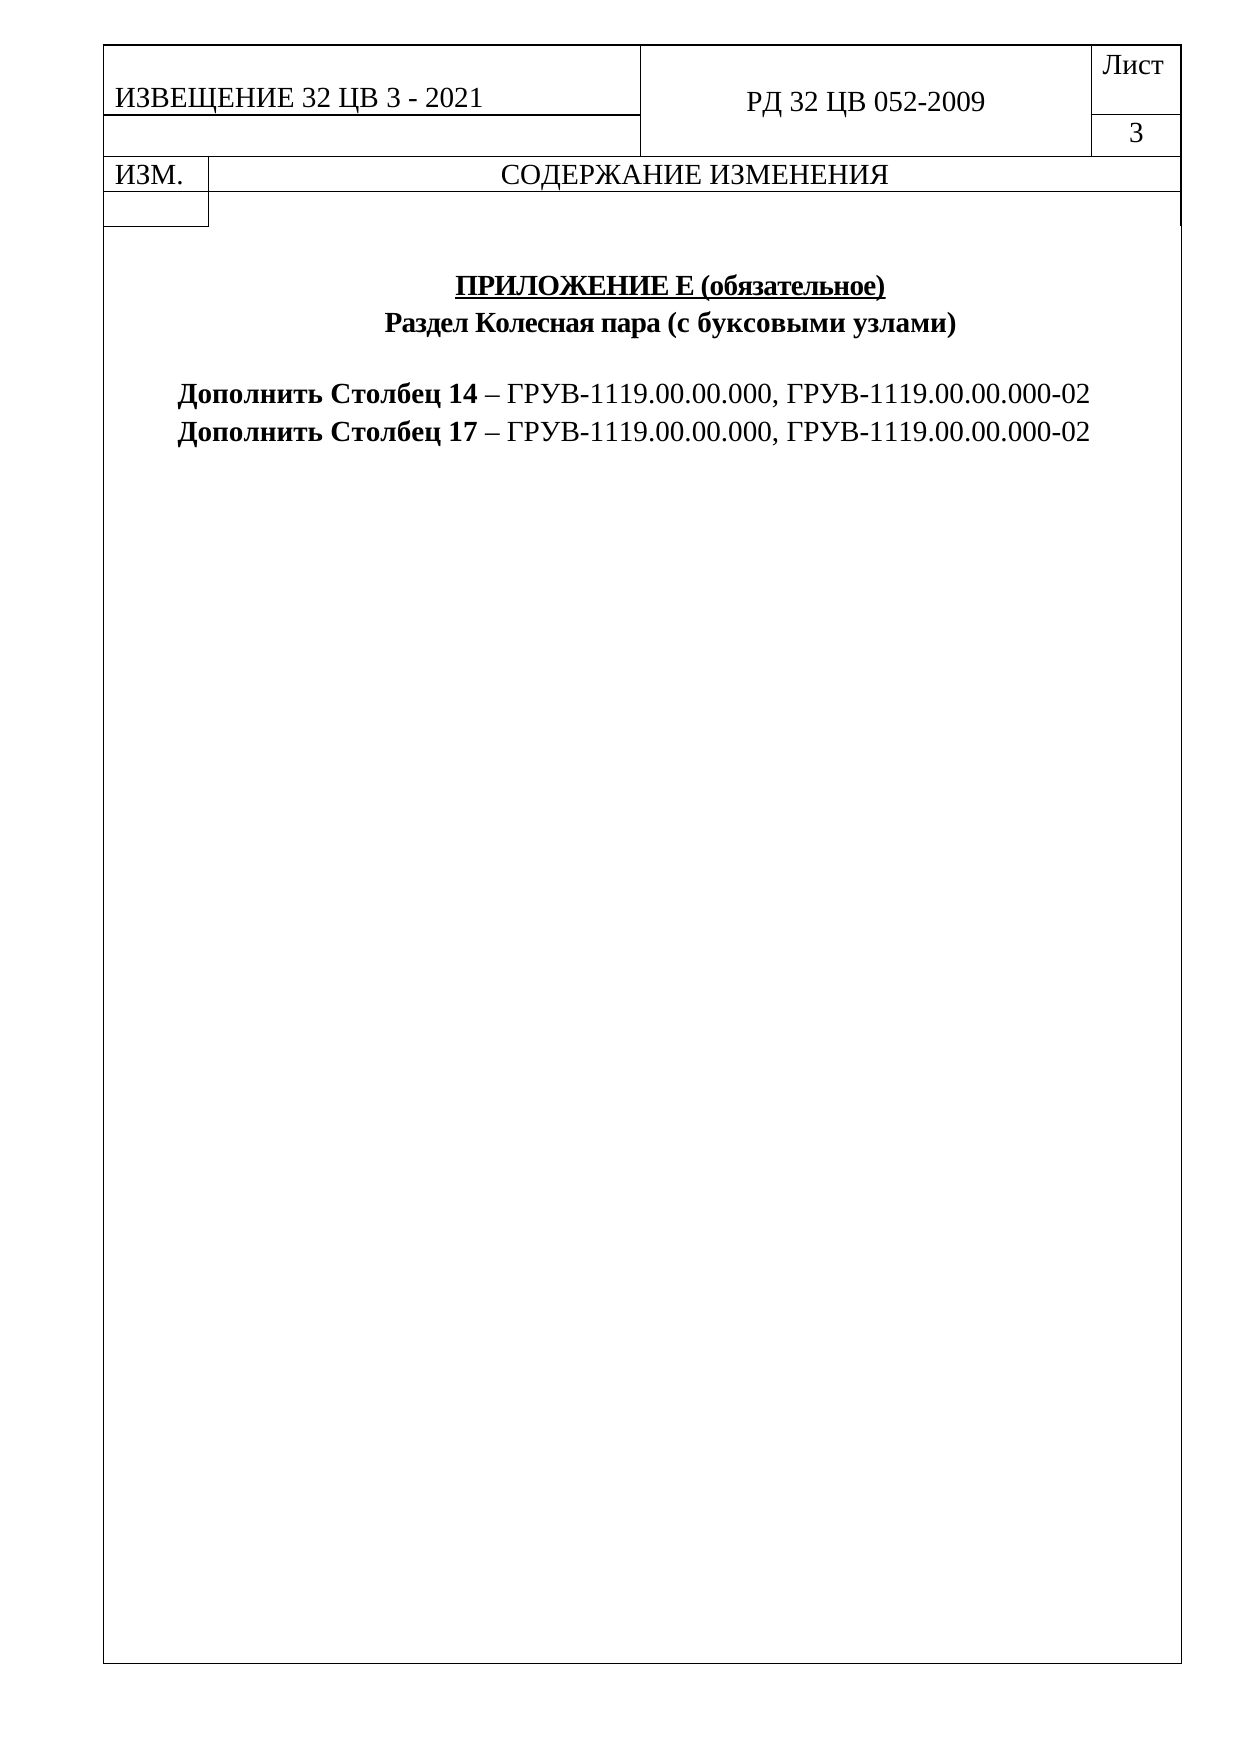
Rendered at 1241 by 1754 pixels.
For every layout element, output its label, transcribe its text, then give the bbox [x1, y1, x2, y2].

table_cell 3 [1092, 115, 1180, 156]
table_cell РД 32 ЦВ 052-2009 [641, 46, 1091, 156]
table_cell [209, 192, 1180, 226]
table_cell ИЗВЕЩЕНИЕ 32 ЦВ 3 - 2021 [104, 46, 640, 114]
table_cell ИЗМ. [104, 157, 208, 191]
table_cell [104, 192, 208, 226]
table_cell [104, 116, 640, 156]
table_cell ПРИЛОЖЕНИЕ Е (обязательное) Раздел Колесная пара (с буксовыми узлами) Дополнить Столбец 14 – ГРУВ-1119.00.00.000, ГРУВ-1119.00.00.000-02 Дополнить Столбец 17 – ГРУВ-1119.00.00.000, ГРУВ-1119.00.00.000-02 [104, 226, 1181, 1663]
table_cell СОДЕРЖАНИЕ ИЗМЕНЕНИЯ [209, 157, 1180, 191]
table_cell Лист [1092, 46, 1180, 114]
